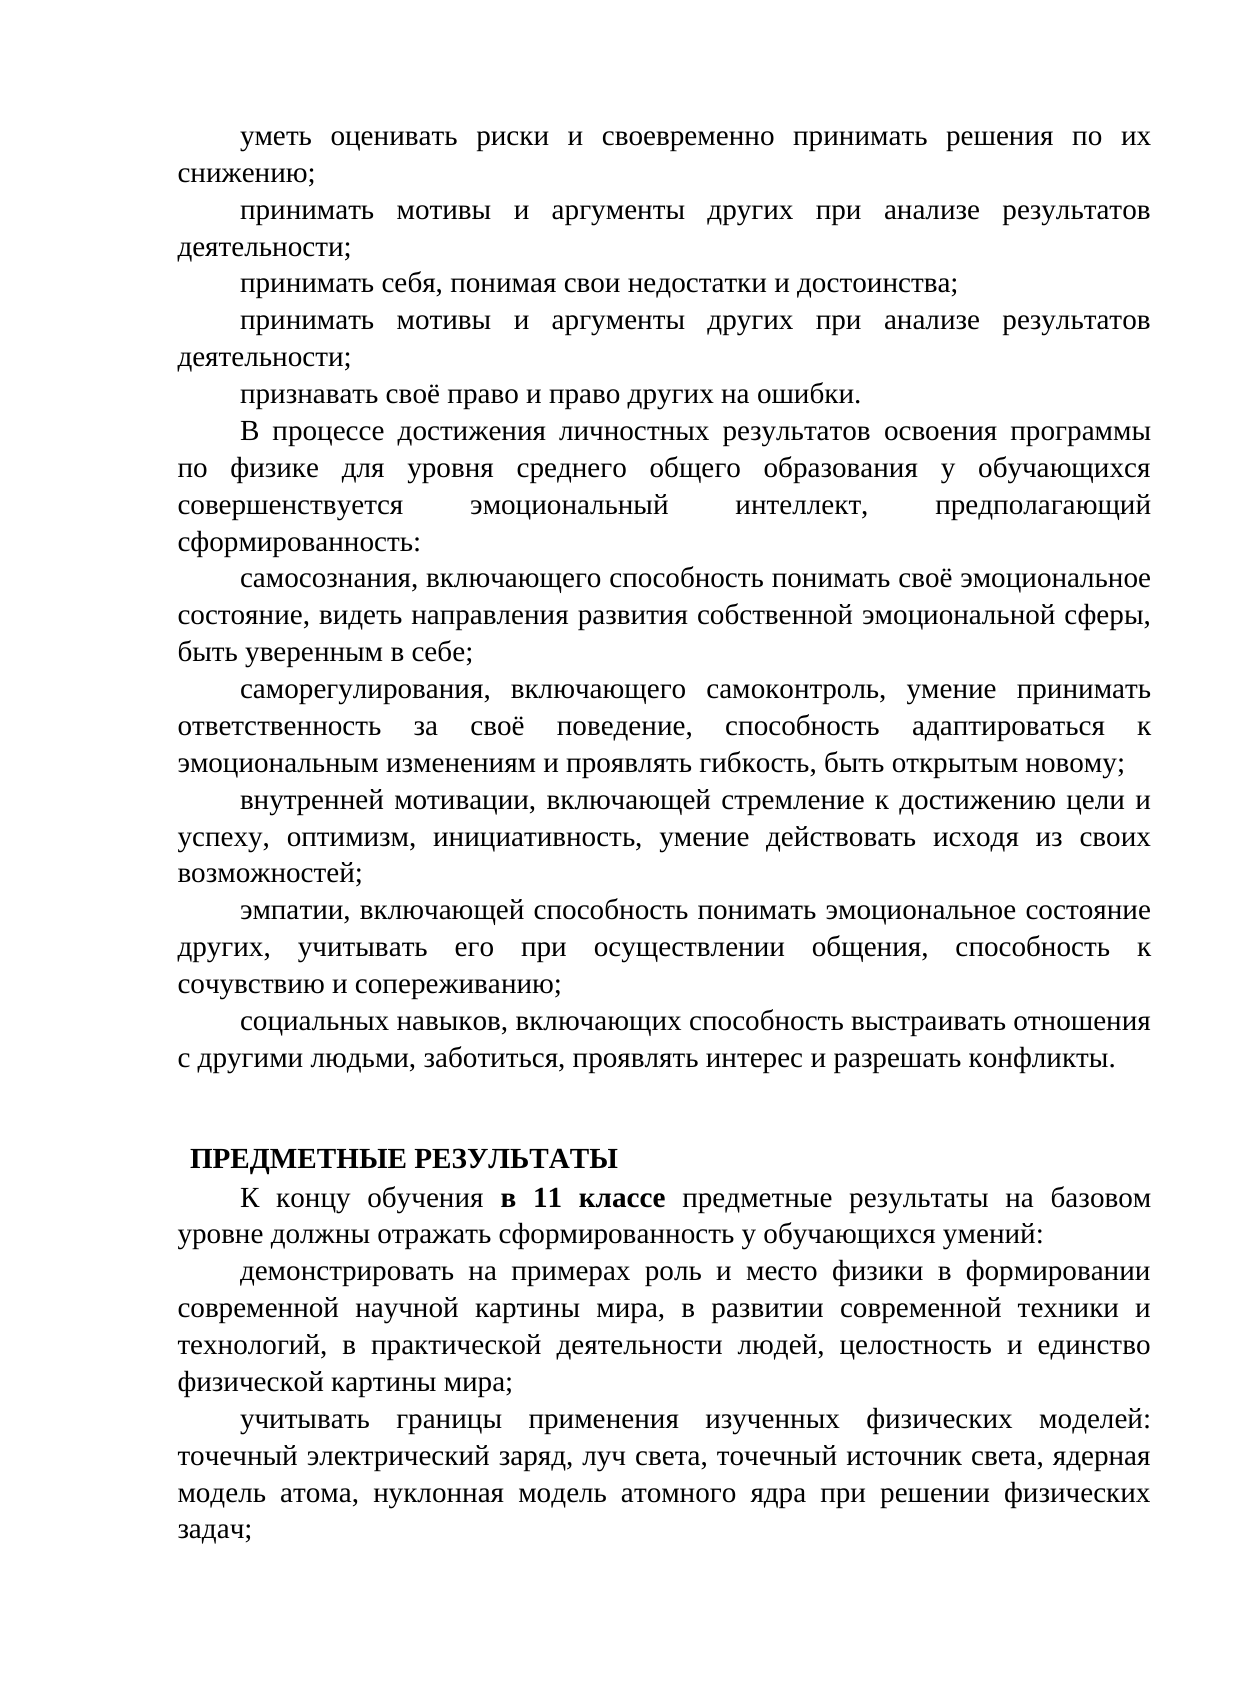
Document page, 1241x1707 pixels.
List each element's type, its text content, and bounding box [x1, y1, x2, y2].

text учитывать границы применения изученных физических моделей: точечный электрический заряд, луч света, точечный источник света, ядерная модель атома, нуклонная модель атомного ядра при решении физических задач; [177, 1401, 1152, 1545]
text социальных навыков, включающих способность выстраивать отношения с другими людьми, заботиться, проявлять интерес и разрешать конфликты. [177, 1003, 1152, 1073]
text демонстрировать на примерах роль и место физики в формировании современной научной картины мира, в развитии современной техники и технологий, в практической деятельности людей, целостность и единство физической картины мира; [177, 1253, 1152, 1398]
text ПРЕДМЕТНЫЕ РЕЗУЛЬТАТЫ [190, 1141, 1152, 1175]
text К концу обучения в 11 классе предметные результаты на базовом уровне должны отражать сформированность у обучающихся умений: [177, 1180, 1152, 1250]
text внутренней мотивации, включающей стремление к достижению цели и успеху, оптимизм, инициативность, умение действовать исходя из своих возможностей; [177, 782, 1152, 889]
text эмпатии, включающей способность понимать эмоциональное состояние других, учитывать его при осуществлении общения, способность к сочувствию и сопереживанию; [177, 892, 1152, 1000]
text самосознания, включающего способность понимать своё эмоциональное состояние, видеть направления развития собственной эмоциональной сферы, быть уверенным в себе; [177, 561, 1152, 668]
text уметь оценивать риски и своевременно принимать решения по их снижению; [177, 118, 1152, 188]
text принимать мотивы и аргументы других при анализе результатов деятельности; [177, 192, 1152, 262]
text принимать себя, понимая свои недостатки и достоинства; [177, 266, 1152, 299]
text признавать своё право и право других на ошибки. [177, 376, 1152, 410]
text принимать мотивы и аргументы других при анализе результатов деятельности; [177, 302, 1152, 373]
text В процессе достижения личностных результатов освоения программы по физике для уровня среднего общего образования у обучающихся совершенствуется эмоциональный интеллект, предполагающий сформированность: [177, 413, 1152, 557]
text саморегулирования, включающего самоконтроль, умение принимать ответственность за своё поведение, способность адаптироваться к эмоциональным изменениям и проявлять гибкость, быть открытым новому; [177, 671, 1152, 778]
